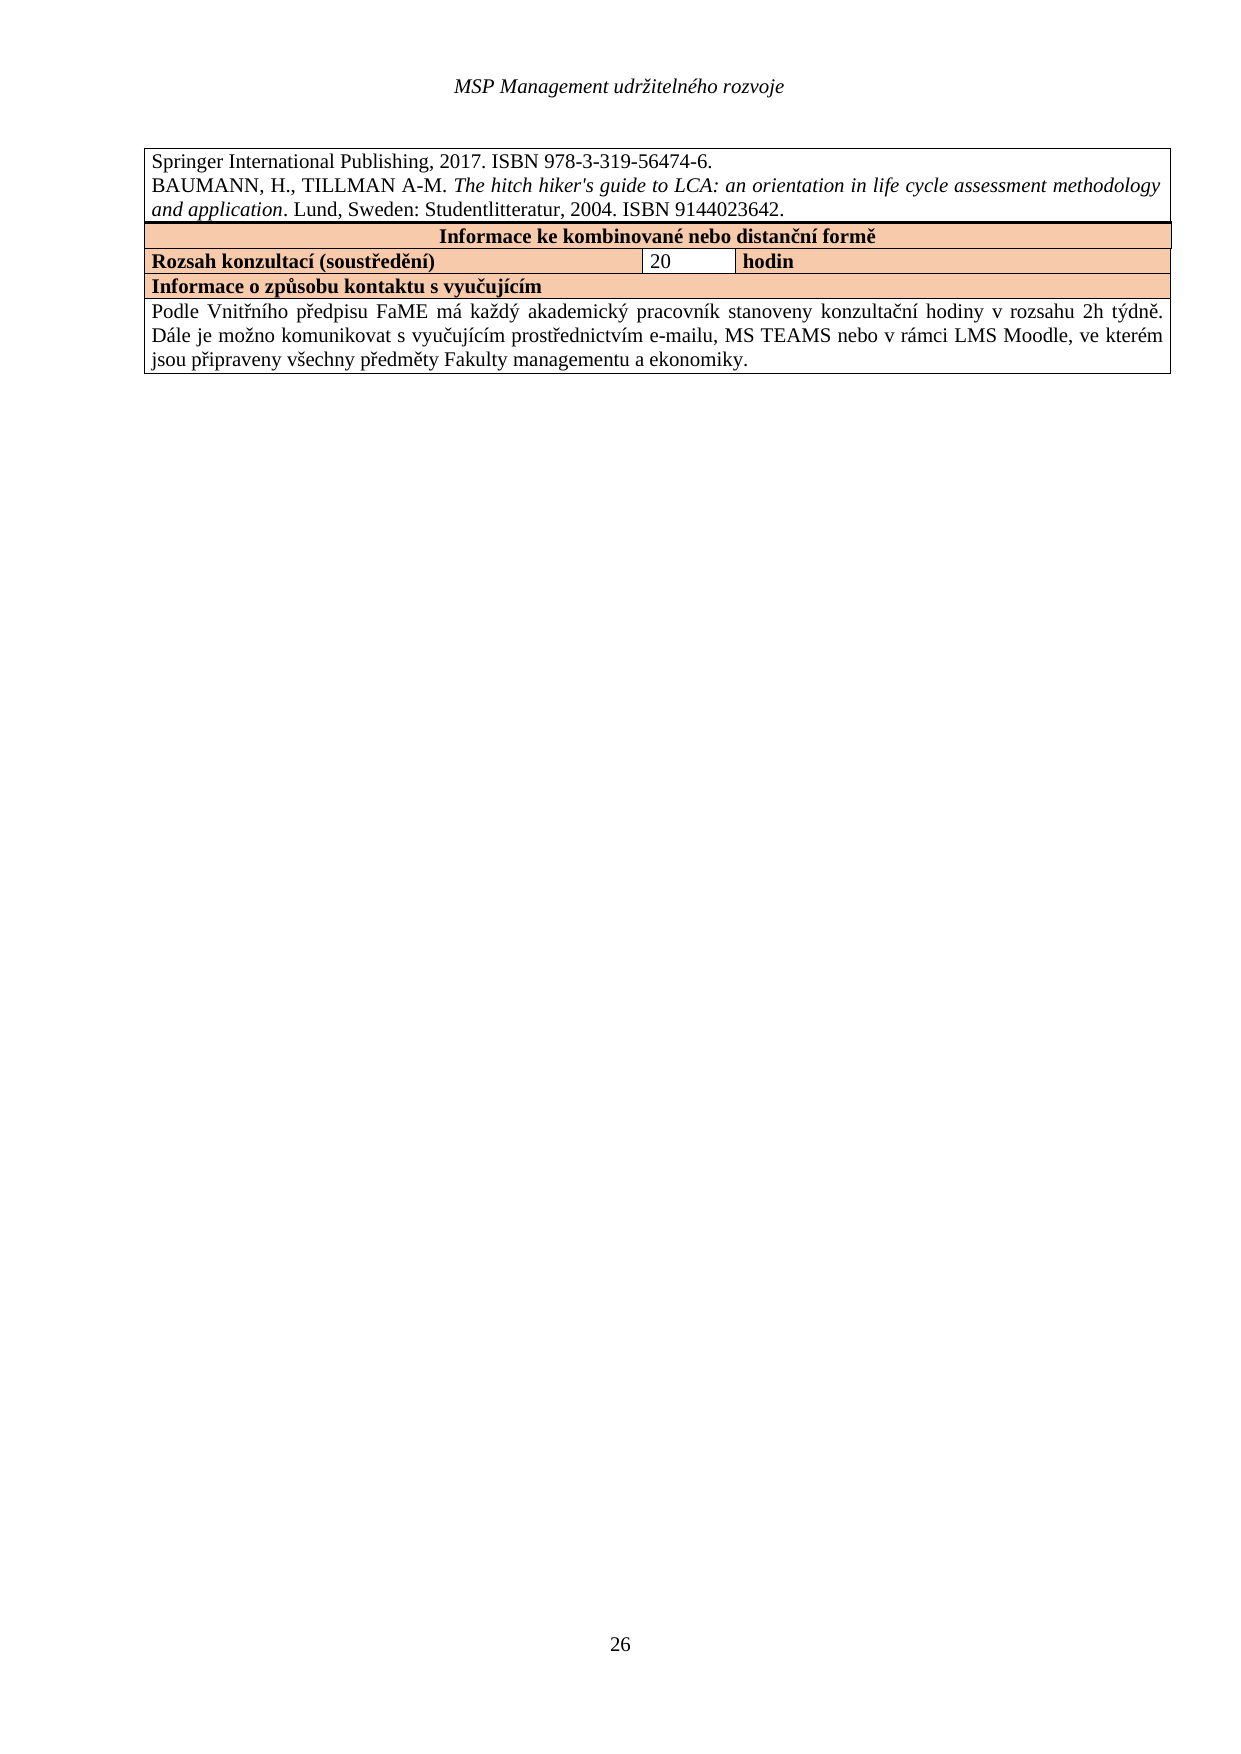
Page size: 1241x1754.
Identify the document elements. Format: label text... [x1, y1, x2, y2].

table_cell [145, 149, 1170, 221]
table_cell Informace o způsobu kontaktu s vyučujícím [145, 274, 1170, 298]
table_cell 20 [643, 249, 735, 273]
table_cell Rozsah konzultací (soustředění) [145, 249, 642, 273]
table_cell hodin [736, 249, 1170, 273]
table_cell Podle Vnitřního předpisu FaME má každý akademický pracovník stanoveny konzultační hodiny v rozsahu 2h týdně. Dále je možno komunikovat s vyučujícím prostřednictvím e-mailu, MS TEAMS nebo v rámci LMS Moodle, ve kterém jsou připraveny všechny předměty Fakulty managementu a ekonomiky. [145, 299, 1170, 373]
table_cell Informace ke kombinované nebo distanční formě [145, 224, 1171, 248]
